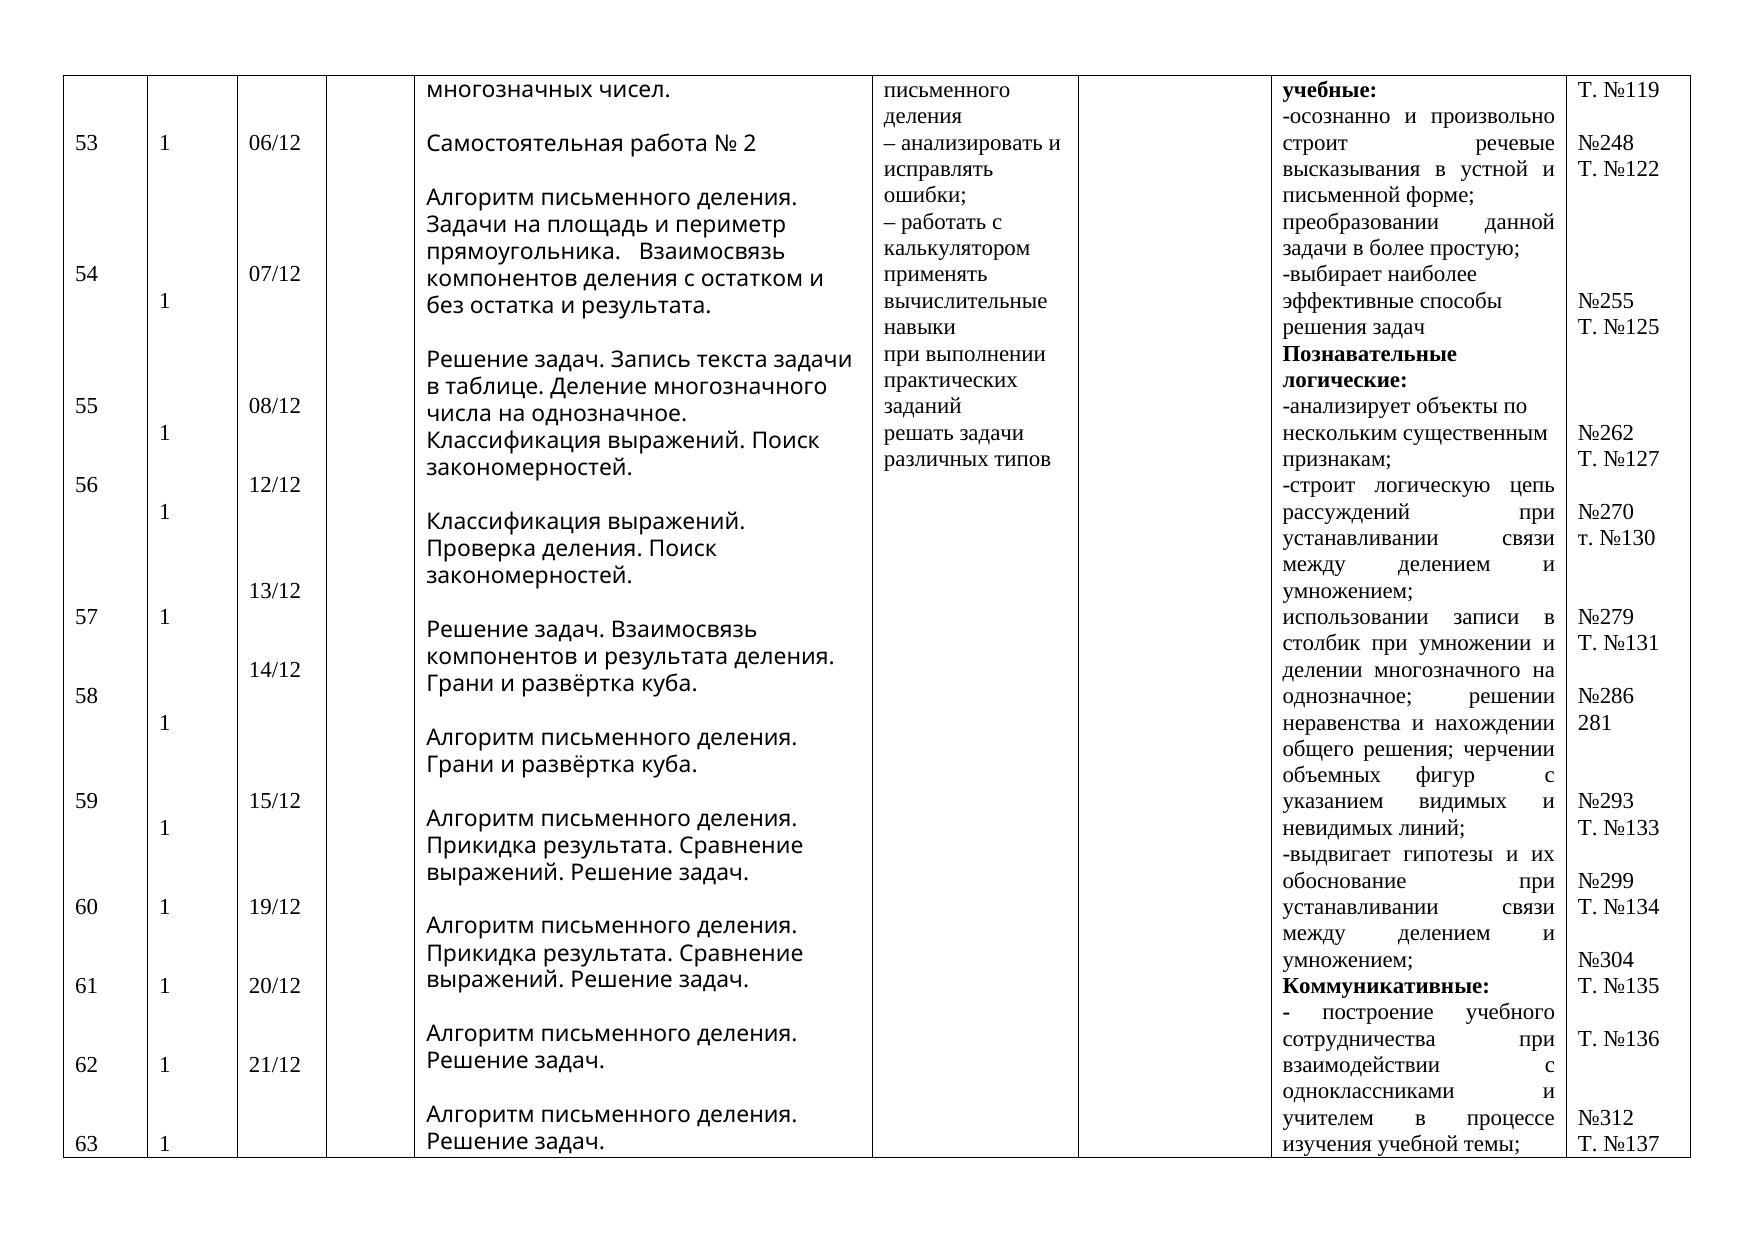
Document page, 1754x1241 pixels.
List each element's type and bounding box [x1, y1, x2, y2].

table_cell [238, 76, 326, 1157]
table_cell [873, 76, 1078, 1157]
table_cell [415, 76, 872, 1157]
table_cell [1272, 76, 1566, 1157]
table_cell [1567, 76, 1690, 1157]
table_cell [148, 76, 237, 1157]
table_cell [64, 76, 147, 1157]
table_cell [1079, 76, 1271, 1157]
table_cell [327, 76, 414, 1157]
